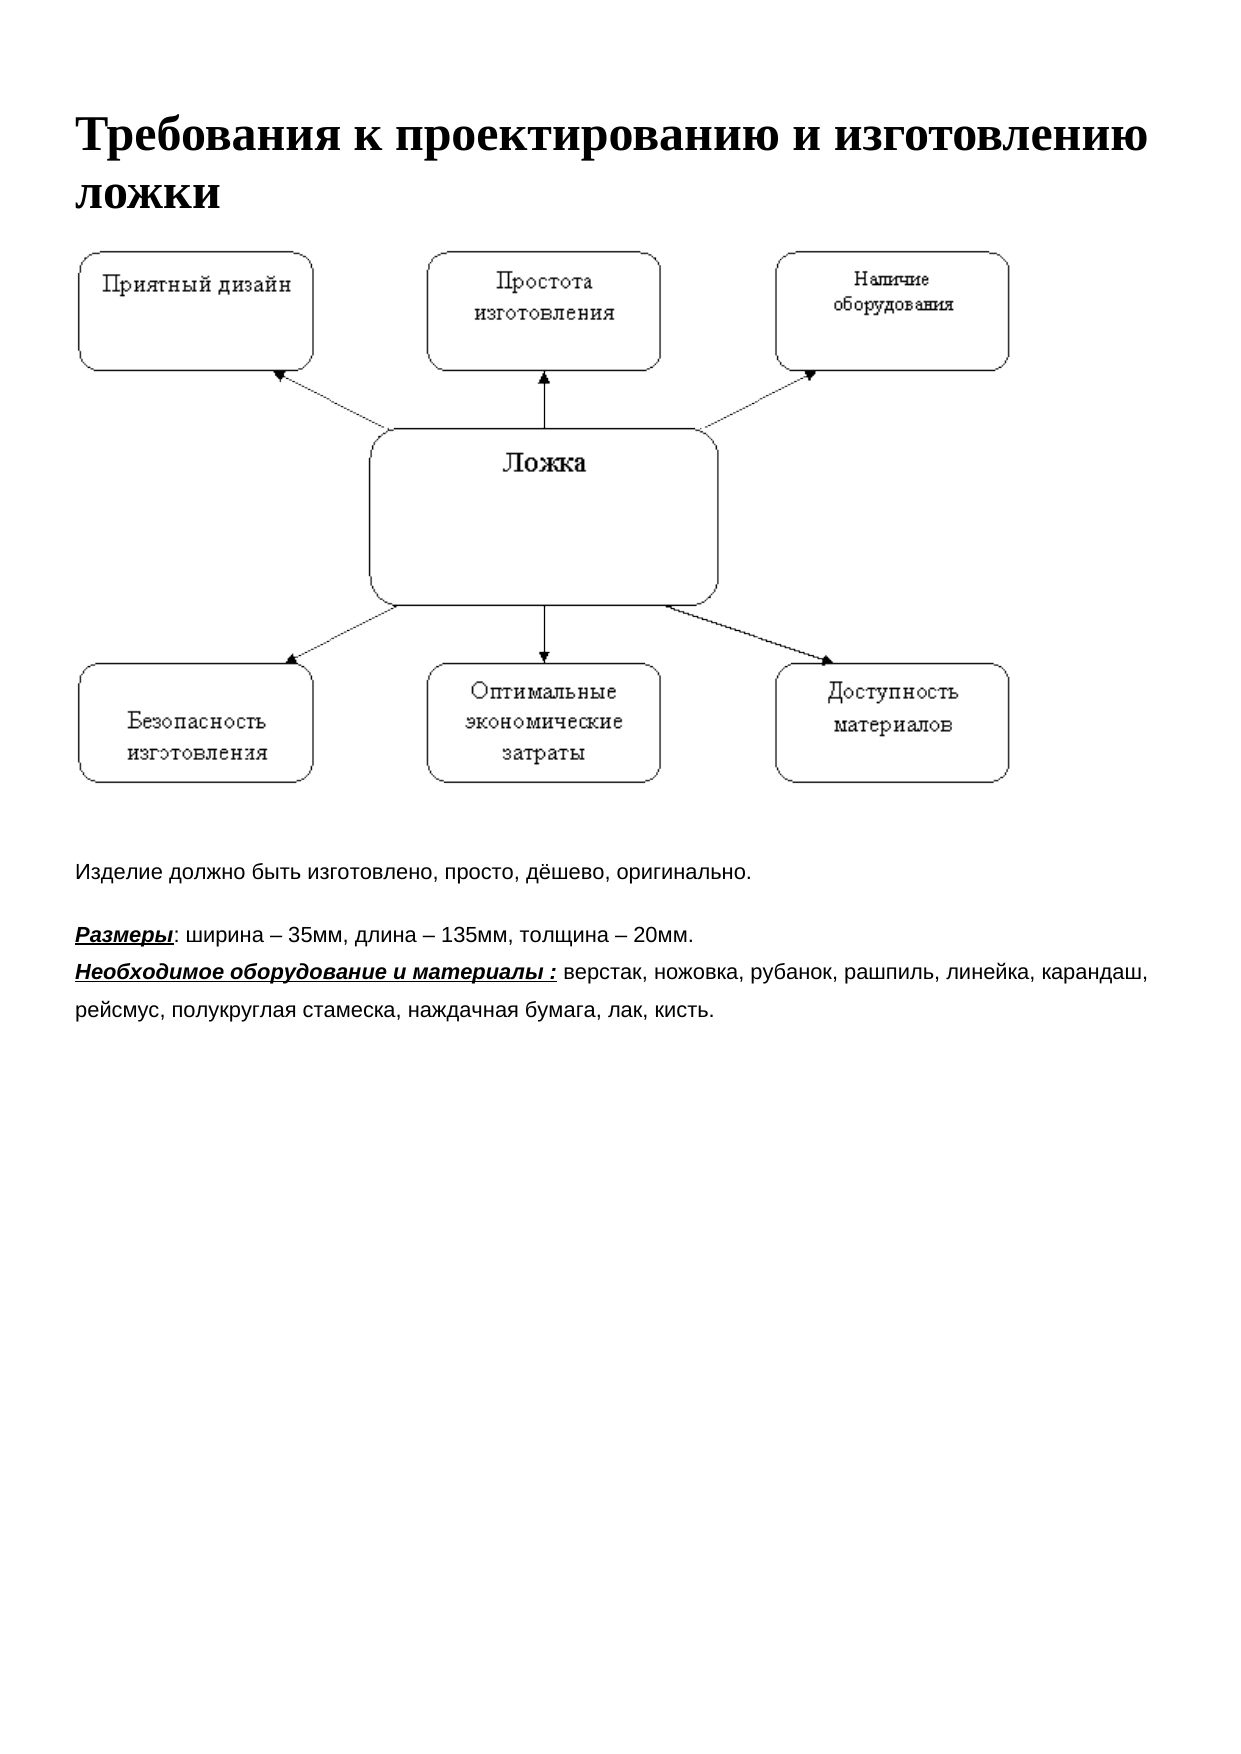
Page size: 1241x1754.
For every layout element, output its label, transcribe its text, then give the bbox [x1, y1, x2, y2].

text Необходимое оборудование и материалы : верстак, ножовка, рубанок, рашпиль, линейка, карандаш, рейсмус, полукруглая стамеска, наждачная бумага, лак, кисть. [75, 947, 1165, 1022]
subtitle Требования к проектированию и изготовлению ложки [75, 104, 1165, 219]
text Размеры: ширина – 35мм, длина – 135мм, толщина – 20мм. [75, 909, 1165, 947]
picture [75, 248, 1013, 785]
text Изделие должно быть изготовлено, просто, дёшево, оригинально. [75, 847, 1165, 884]
